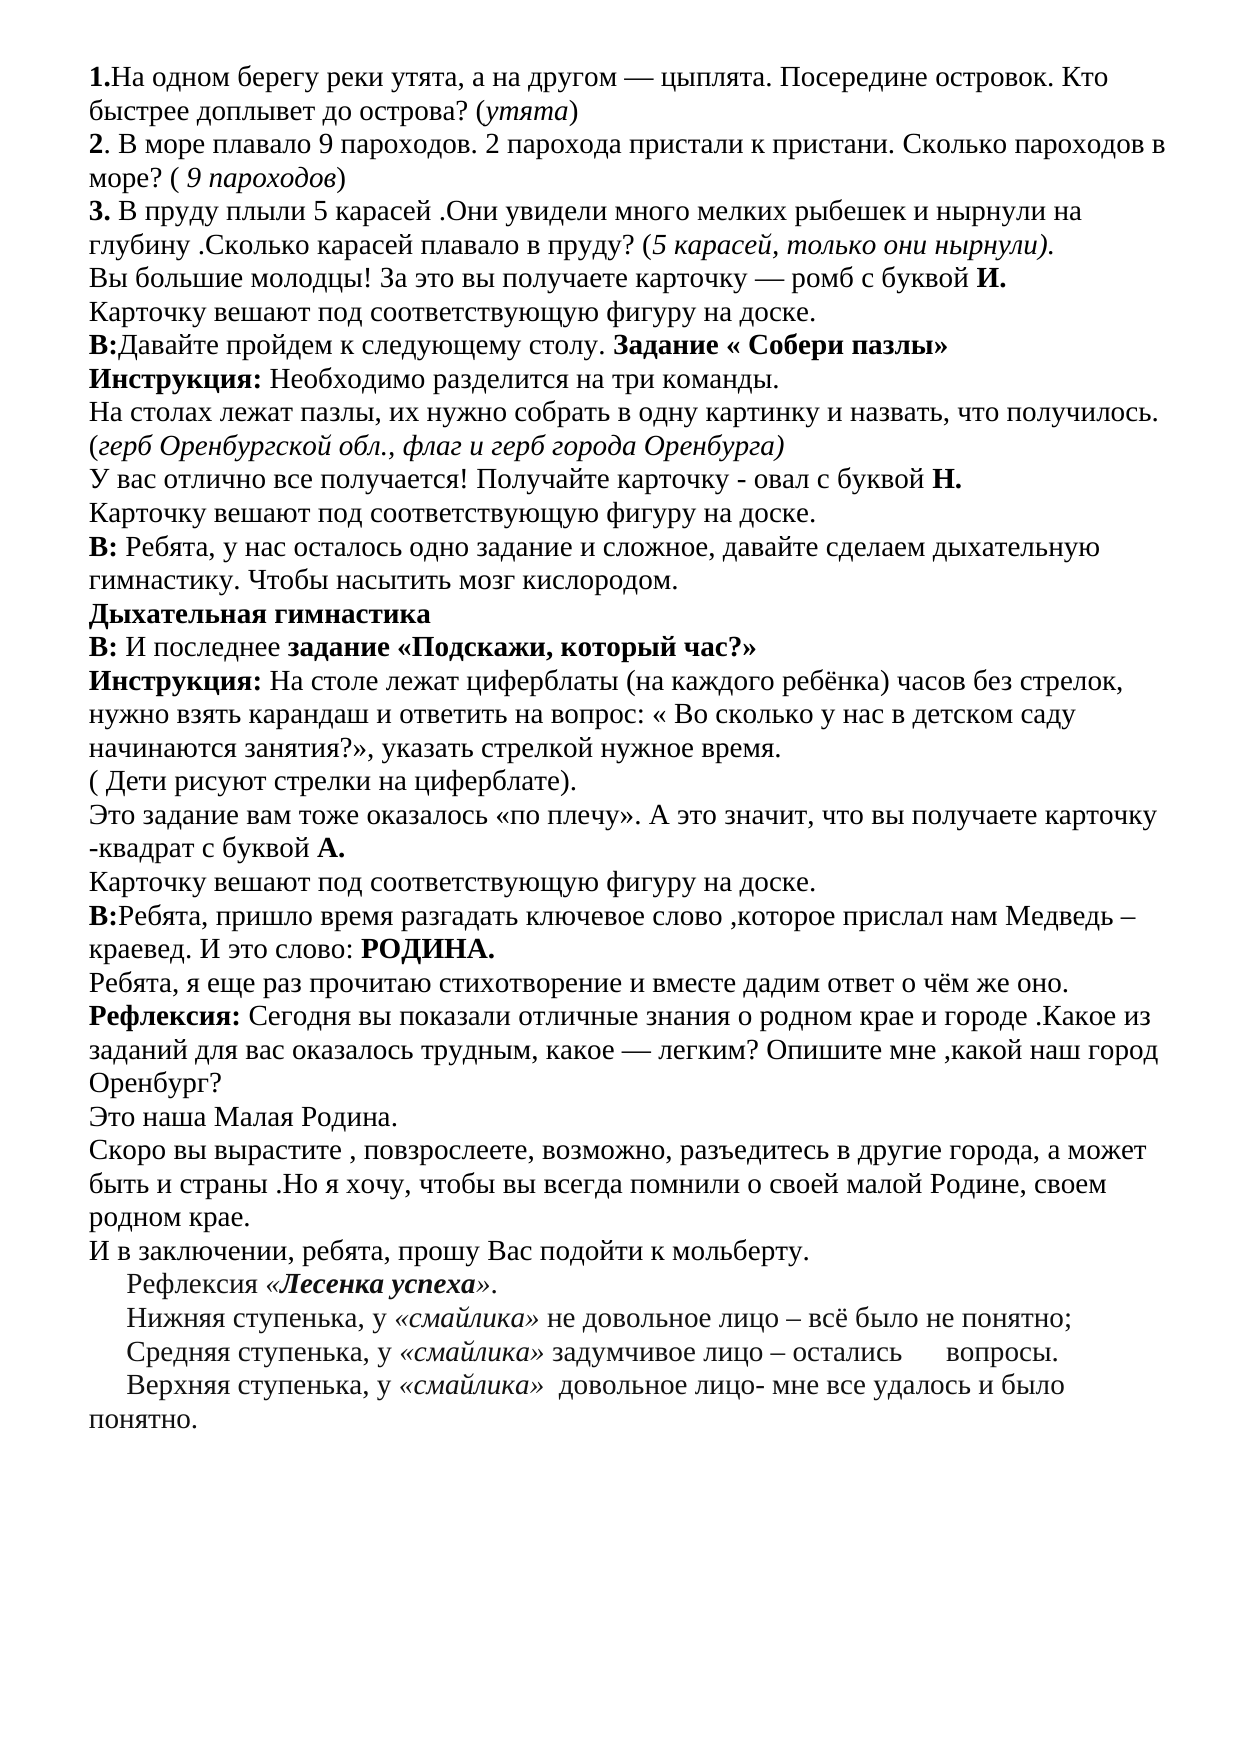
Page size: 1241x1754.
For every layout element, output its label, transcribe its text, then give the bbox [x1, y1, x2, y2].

text В: Ребята, у нас осталось одно задание и сложное, давайте сделаем дыхательную гимнастику. Чтобы насытить мозг кислородом. [89, 529, 1167, 596]
text ( Дети рисуют стрелки на циферблате). [89, 763, 1167, 797]
text Средняя ступенька, у «смайлика» задумчивое лицо – остались вопросы. [89, 1334, 1167, 1367]
text Скоро вы вырастите , повзрослеете, возможно, разъедитесь в другие города, а может быть и страны .Но я хочу, чтобы вы всегда помнили о своей малой Родине, своем родном крае. [89, 1132, 1167, 1233]
text Это наша Малая Родина. [89, 1099, 1167, 1132]
text 1.На одном берегу реки утята, а на другом — цыплята. Посередине островок. Кто быстрее доплывет до острова? (утята) [89, 59, 1167, 126]
text Ребята, я еще раз прочитаю стихотворение и вместе дадим ответ о чём же оно. [89, 965, 1167, 998]
text Дыхательная гимнастика [89, 596, 1167, 629]
text Это задание вам тоже оказалось «по плечу». А это значит, что вы получаете карточку -квадрат с буквой А. [89, 797, 1167, 864]
text И в заключении, ребята, прошу Вас подойти к мольберту. [89, 1233, 1167, 1267]
text Карточку вешают под соответствующую фигуру на доске. [89, 495, 1167, 529]
text Вы большие молодцы! За это вы получаете карточку — ромб с буквой И. [89, 260, 1167, 294]
text На столах лежат пазлы, их нужно собрать в одну картинку и назвать, что получилось. (герб Оренбургской обл., флаг и герб города Оренбурга) [89, 394, 1167, 462]
text В:Ребята, пришло время разгадать ключевое слово ,которое прислал нам Медведь – краевед. И это слово: РОДИНА. [89, 898, 1167, 965]
text У вас отлично все получается! Получайте карточку - овал с буквой Н. [89, 462, 1167, 495]
text 2. В море плавало 9 пароходов. 2 парохода пристали к пристани. Сколько пароходов в море? ( 9 пароходов) [89, 126, 1167, 193]
text Карточку вешают под соответствующую фигуру на доске. [89, 294, 1167, 327]
text Рефлексия «Лесенка успеха». [89, 1267, 1167, 1300]
text Рефлексия: Сегодня вы показали отличные знания о родном крае и городе .Какое из заданий для вас оказалось трудным, какое — легким? Опишите мне ,какой наш город Оренбург? [89, 998, 1167, 1099]
text 3. В пруду плыли 5 карасей .Они увидели много мелких рыбешек и нырнули на глубину .Сколько карасей плавало в пруду? (5 карасей, только они нырнули). [89, 193, 1167, 260]
text Карточку вешают под соответствующую фигуру на доске. [89, 864, 1167, 898]
text Верхняя ступенька, у «смайлика» довольное лицо- мне все удалось и было понятно. [89, 1367, 1167, 1434]
text Инструкция: Необходимо разделится на три команды. [89, 361, 1167, 394]
text Инструкция: На столе лежат циферблаты (на каждого ребёнка) часов без стрелок, нужно взять карандаш и ответить на вопрос: « Во сколько у нас в детском саду начинаются занятия?», указать стрелкой нужное время. [89, 663, 1167, 763]
text Нижняя ступенька, у «смайлика» не довольное лицо – всё было не понятно; [89, 1300, 1167, 1334]
text В: И последнее задание «Подскажи, который час?» [89, 629, 1167, 663]
text В:Давайте пройдем к следующему столу. Задание « Собери пазлы» [89, 327, 1167, 361]
